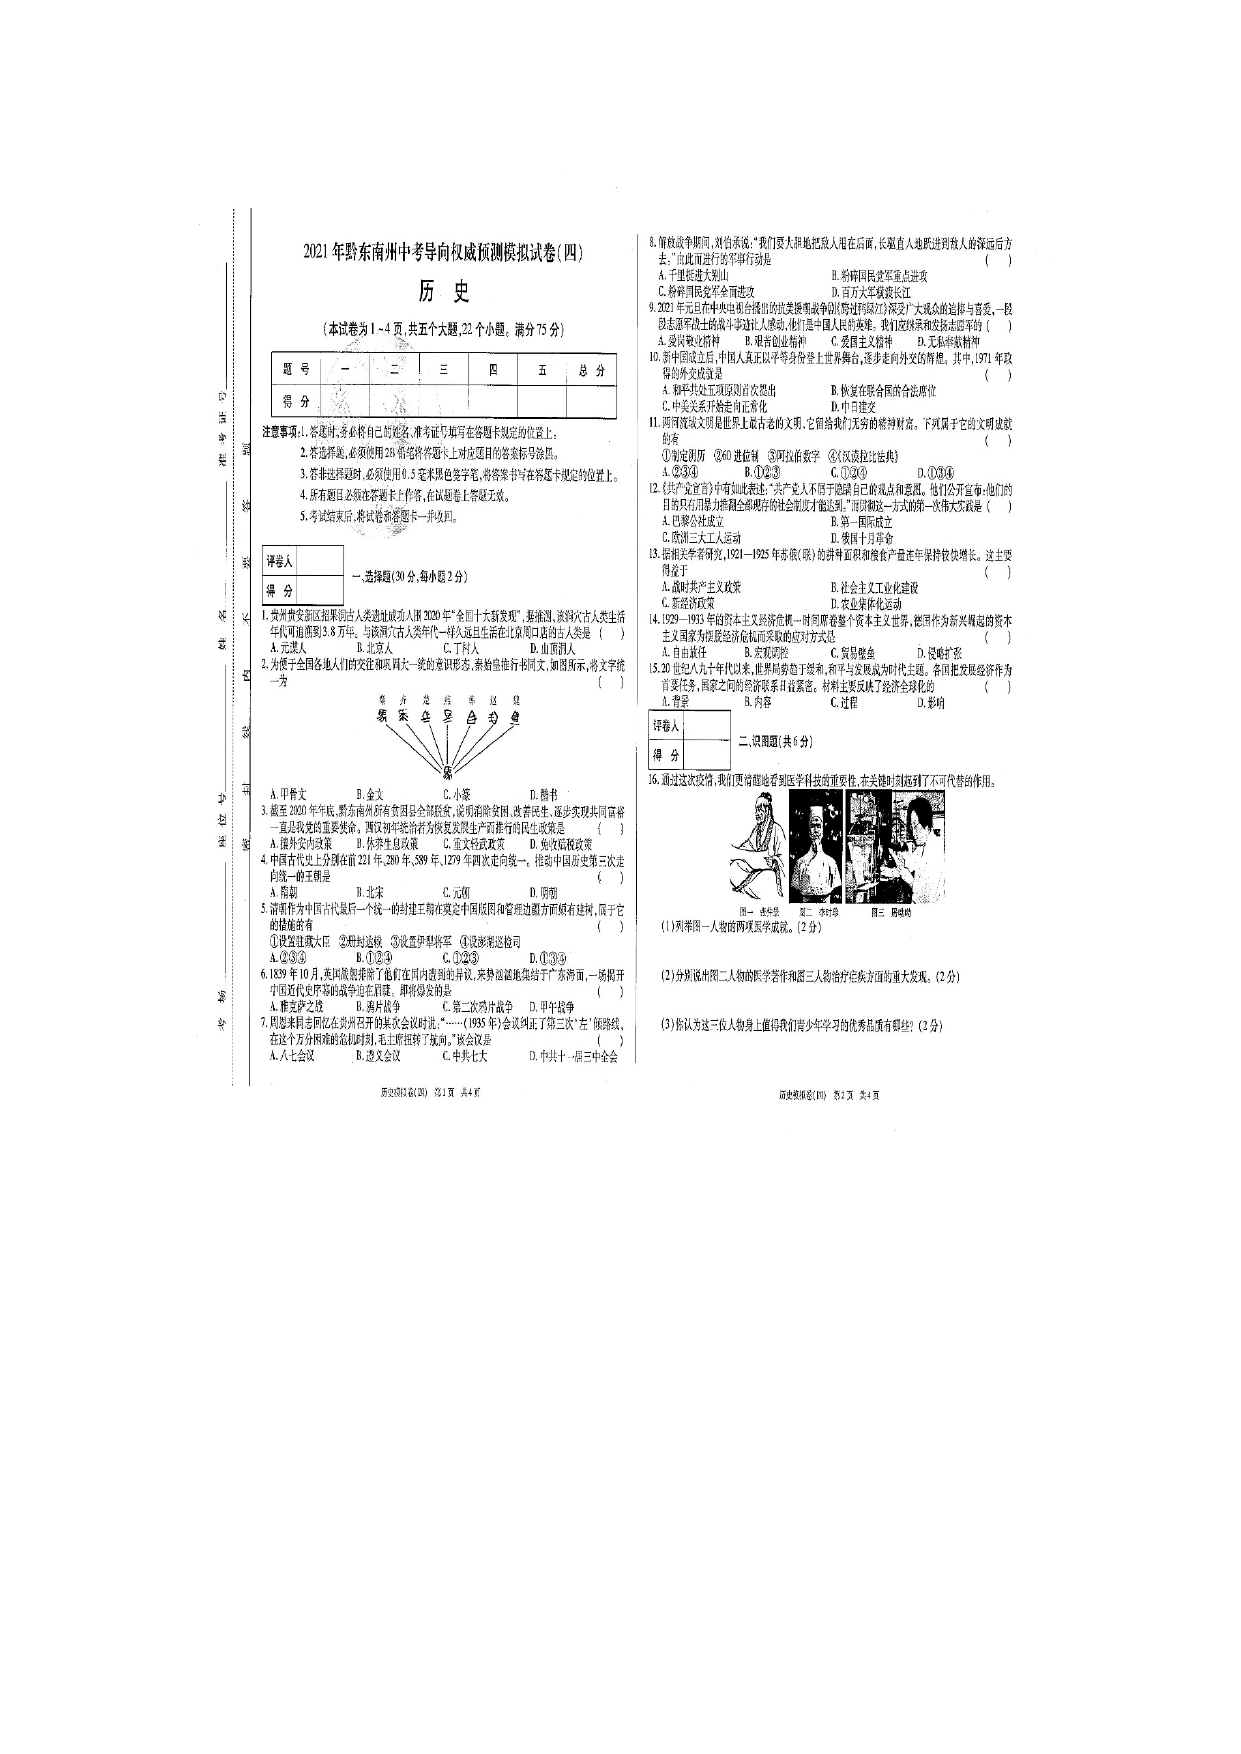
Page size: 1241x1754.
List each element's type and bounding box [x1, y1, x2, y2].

picture [187, 162, 1052, 1148]
